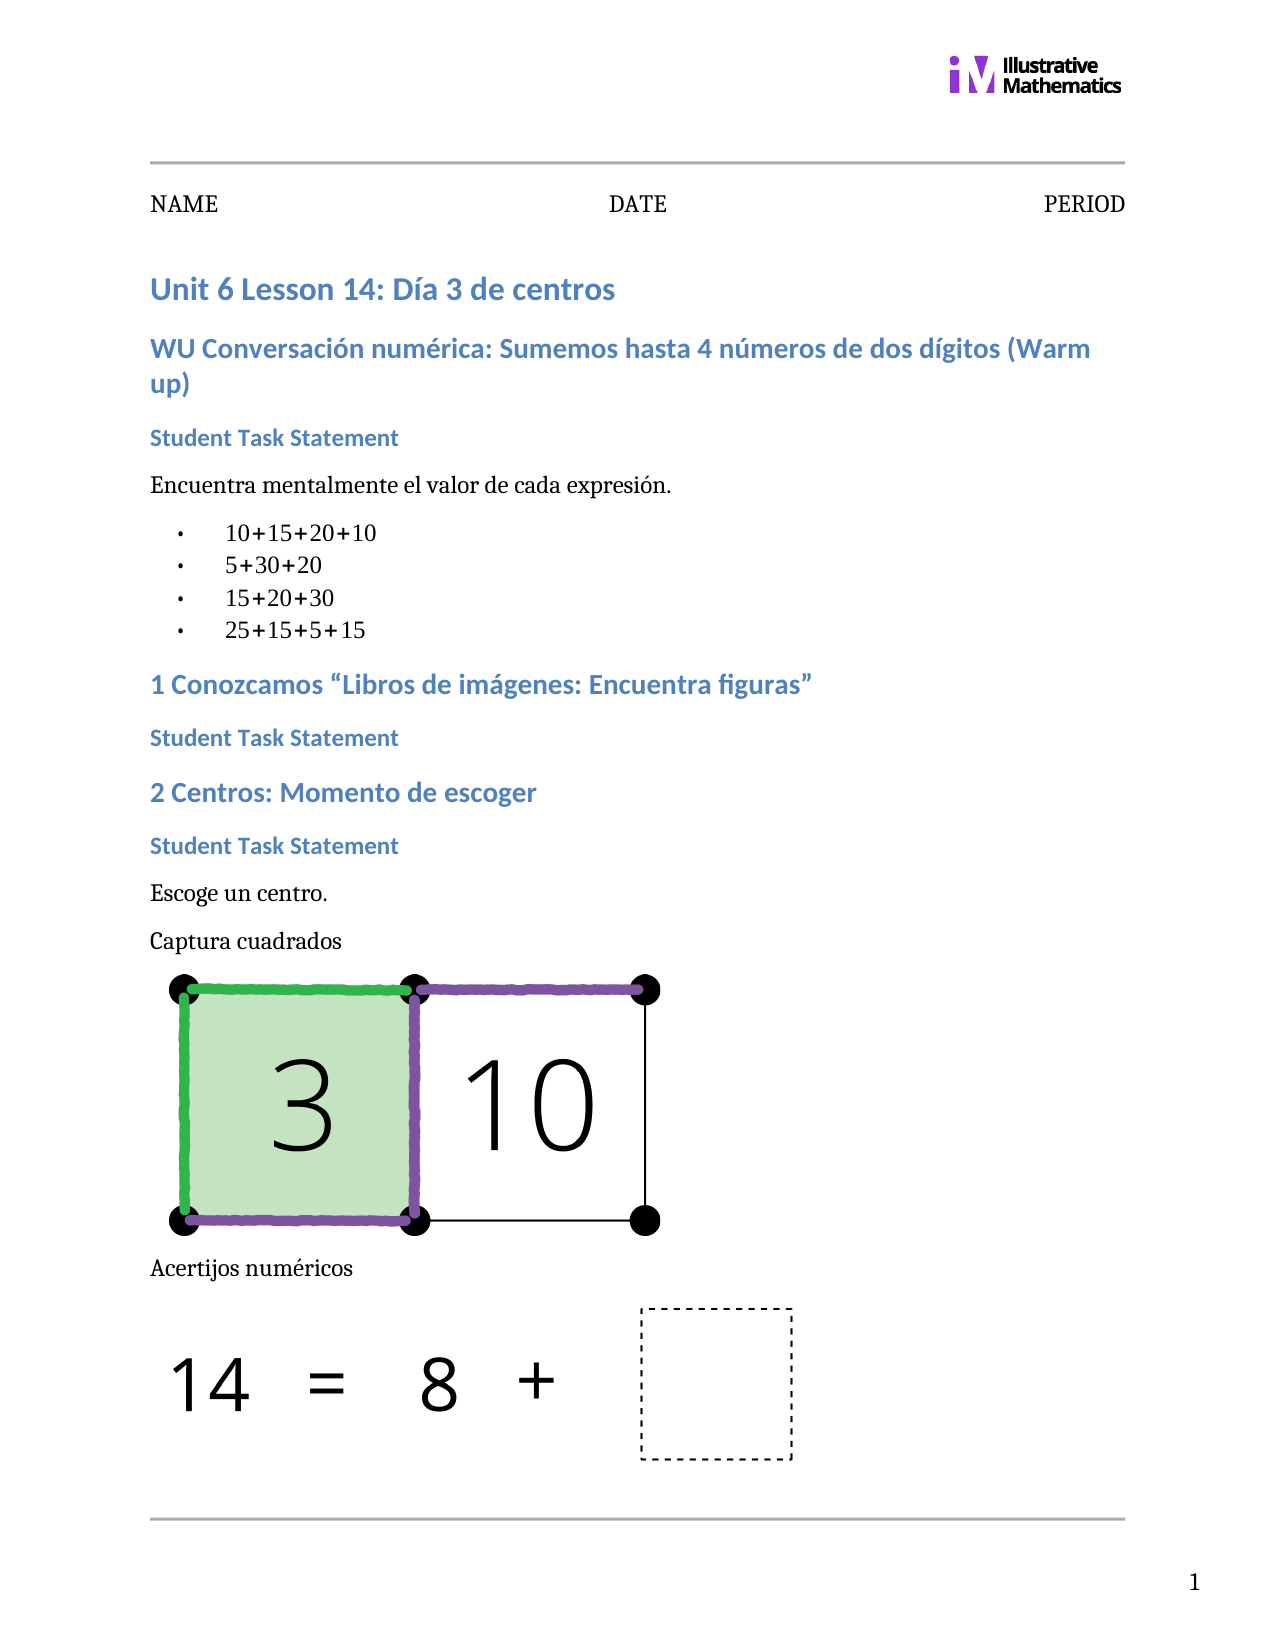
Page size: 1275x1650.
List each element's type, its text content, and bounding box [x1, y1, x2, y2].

text Captura cuadrados [150, 927, 1125, 956]
subtitle 2 Centros: Momento de escoger [150, 774, 1125, 809]
picture [168, 1301, 844, 1467]
subtitle WU Conversación numérica: Sumemos hasta 4 números de dos dígitos (Warm up) [150, 330, 1125, 401]
subtitle Student Task Statement [150, 722, 1125, 753]
subtitle Student Task Statement [150, 830, 1125, 861]
picture [949, 55, 1121, 93]
text Acertijos numéricos [150, 1254, 1125, 1283]
subtitle Student Task Statement [150, 422, 1125, 452]
subtitle 1 Conozcamos “Libros de imágenes: Encuentra figuras” [150, 666, 1125, 701]
subtitle Unit 6 Lesson 14: Día 3 de centros [150, 268, 1125, 309]
text Escoge un centro. [150, 879, 1125, 908]
text Encuentra mentalmente el valor de cada expresión. [150, 471, 1125, 500]
picture [168, 974, 661, 1236]
